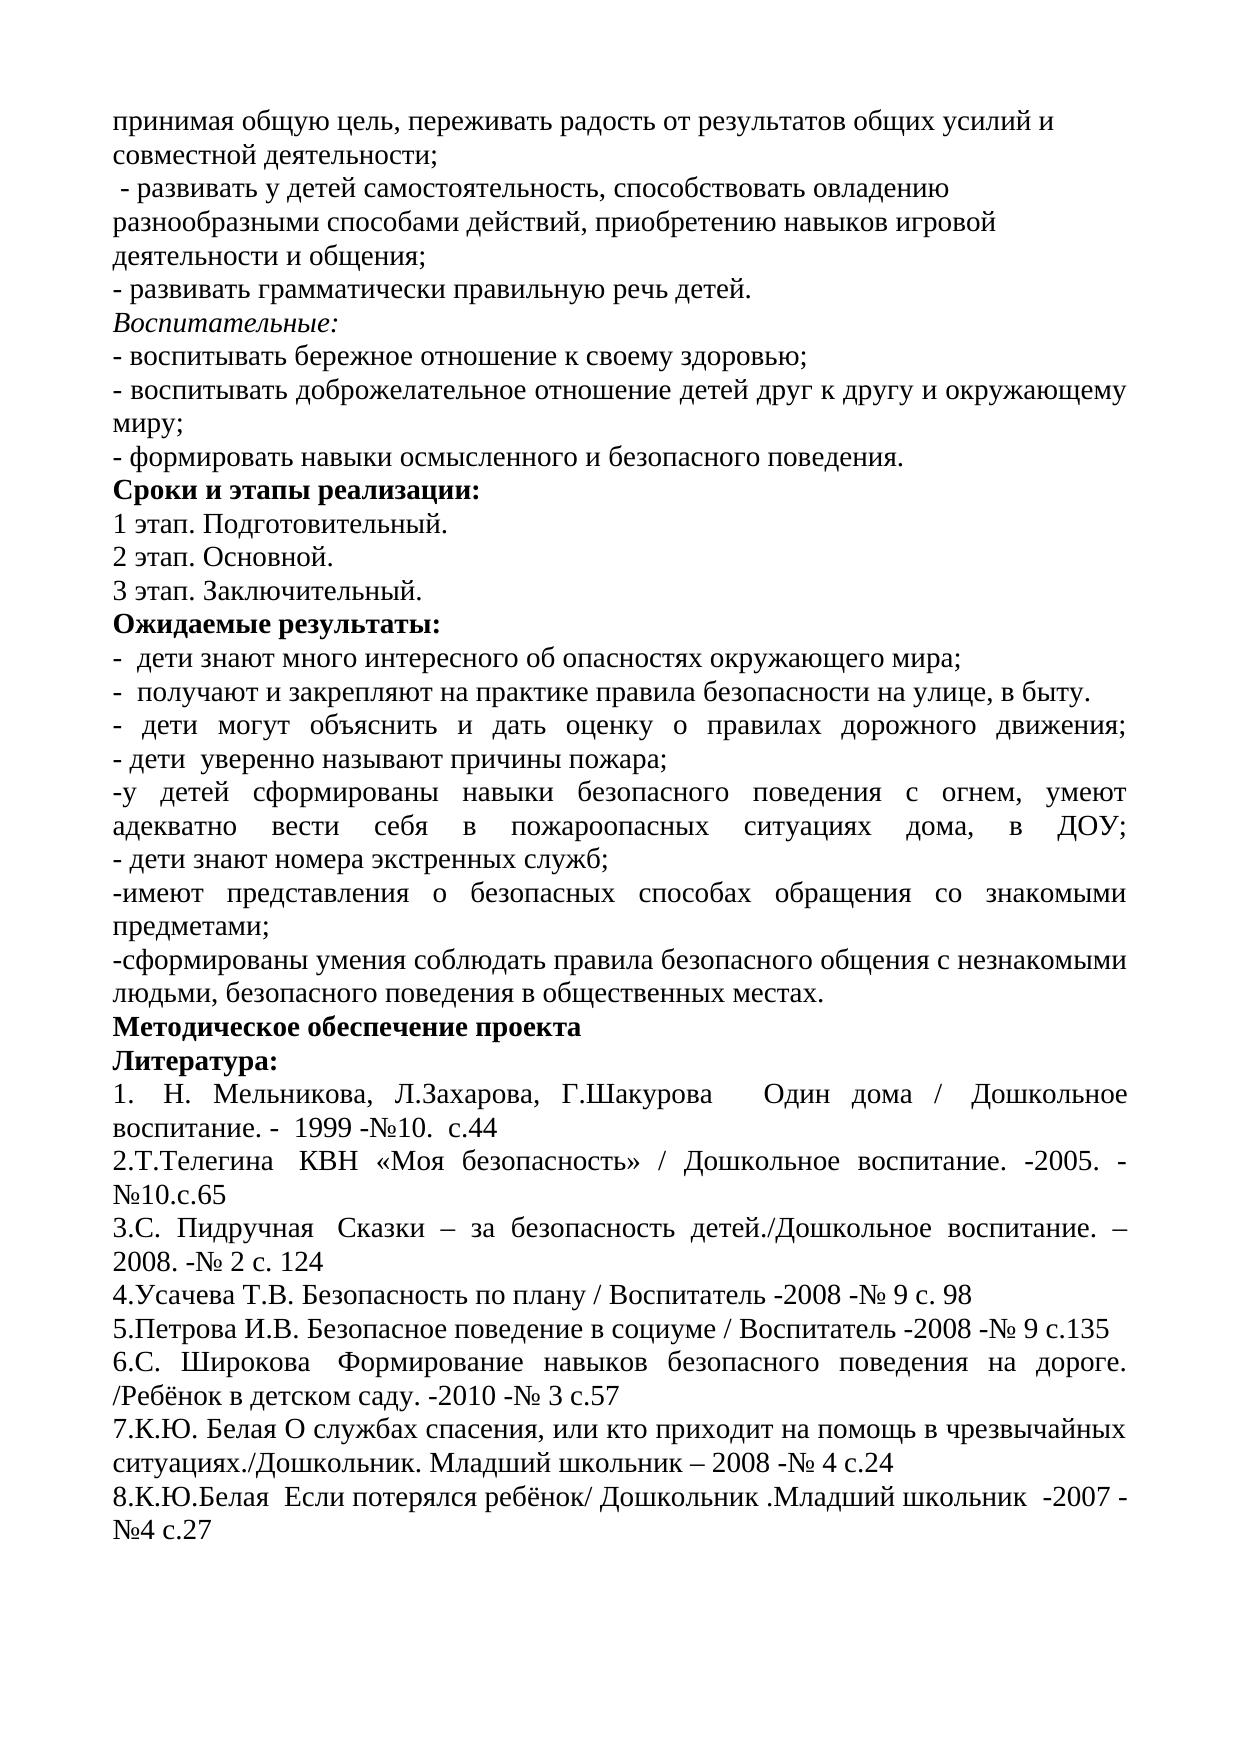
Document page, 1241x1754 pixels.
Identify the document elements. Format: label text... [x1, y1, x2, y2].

text 8.К.Ю.Белая Если потерялся ребёнок/ Дошкольник .Младший школьник -2007 - №4 с.27 [112, 1479, 1128, 1546]
text 1 этап. Подготовительный. [112, 506, 1128, 539]
text 2.Т.Телегина КВН «Моя безопасность» / Дошкольное воспитание. -2005. -№10.с.65 [112, 1143, 1128, 1210]
text 5.Петрова И.В. Безопасное поведение в социуме / Воспитатель -2008 -№ 9 с.135 [112, 1311, 1128, 1344]
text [112, 103, 1128, 271]
text - дети могут объяснить и дать оценку о правилах дорожного движения; - дети уверенно называют причины пожара; [112, 707, 1128, 774]
text 3.С. Пидручная Сказки – за безопасность детей./Дошкольное воспитание. – 2008. -№ 2 с. 124 [112, 1210, 1128, 1277]
text Методическое обеспечение проекта [112, 1009, 1128, 1043]
text - воспитывать бережное отношение к своему здоровью; [112, 338, 1128, 372]
text 2 этап. Основной. [112, 539, 1128, 573]
text - воспитывать доброжелательное отношение детей друг к другу и окружающему миру; [112, 372, 1128, 439]
text Литература: [112, 1043, 1128, 1076]
text - формировать навыки осмысленного и безопасного поведения. [112, 439, 1128, 472]
text 4.Усачева Т.В. Безопасность по плану / Воспитатель -2008 -№ 9 с. 98 [112, 1277, 1128, 1311]
text Сроки и этапы реализации: [112, 472, 1128, 506]
text -имеют представления о безопасных способах обращения со знакомыми предметами; [112, 875, 1128, 942]
text - получают и закрепляют на практике правила безопасности на улице, в быту. [112, 674, 1128, 707]
text Воспитательные: [112, 305, 1128, 338]
text -сформированы умения соблюдать правила безопасного общения с незнакомыми людьми, безопасного поведения в общественных местах. [112, 942, 1128, 1009]
text - дети знают много интересного об опасностях окружающего мира; [112, 640, 1128, 674]
text - развивать грамматически правильную речь детей. [112, 271, 1128, 305]
text 3 этап. Заключительный. [112, 573, 1128, 607]
text 7.К.Ю. Белая О службах спасения, или кто приходит на помощь в чрезвычайных ситуациях./Дошкольник. Младший школьник – 2008 -№ 4 с.24 [112, 1412, 1128, 1479]
text 1. Н. Мельникова, Л.Захарова, Г.Шакурова Один дома / Дошкольное воспитание. - 1999 -№10. с.44 [112, 1076, 1128, 1143]
text 6.С. Широкова Формирование навыков безопасного поведения на дороге. /Ребёнок в детском саду. -2010 -№ 3 с.57 [112, 1344, 1128, 1412]
text -у детей сформированы навыки безопасного поведения с огнем, умеют адекватно вести себя в пожароопасных ситуациях дома, в ДОУ; - дети знают номера экстренных служб; [112, 774, 1128, 875]
text Ожидаемые результаты: [112, 607, 1128, 640]
